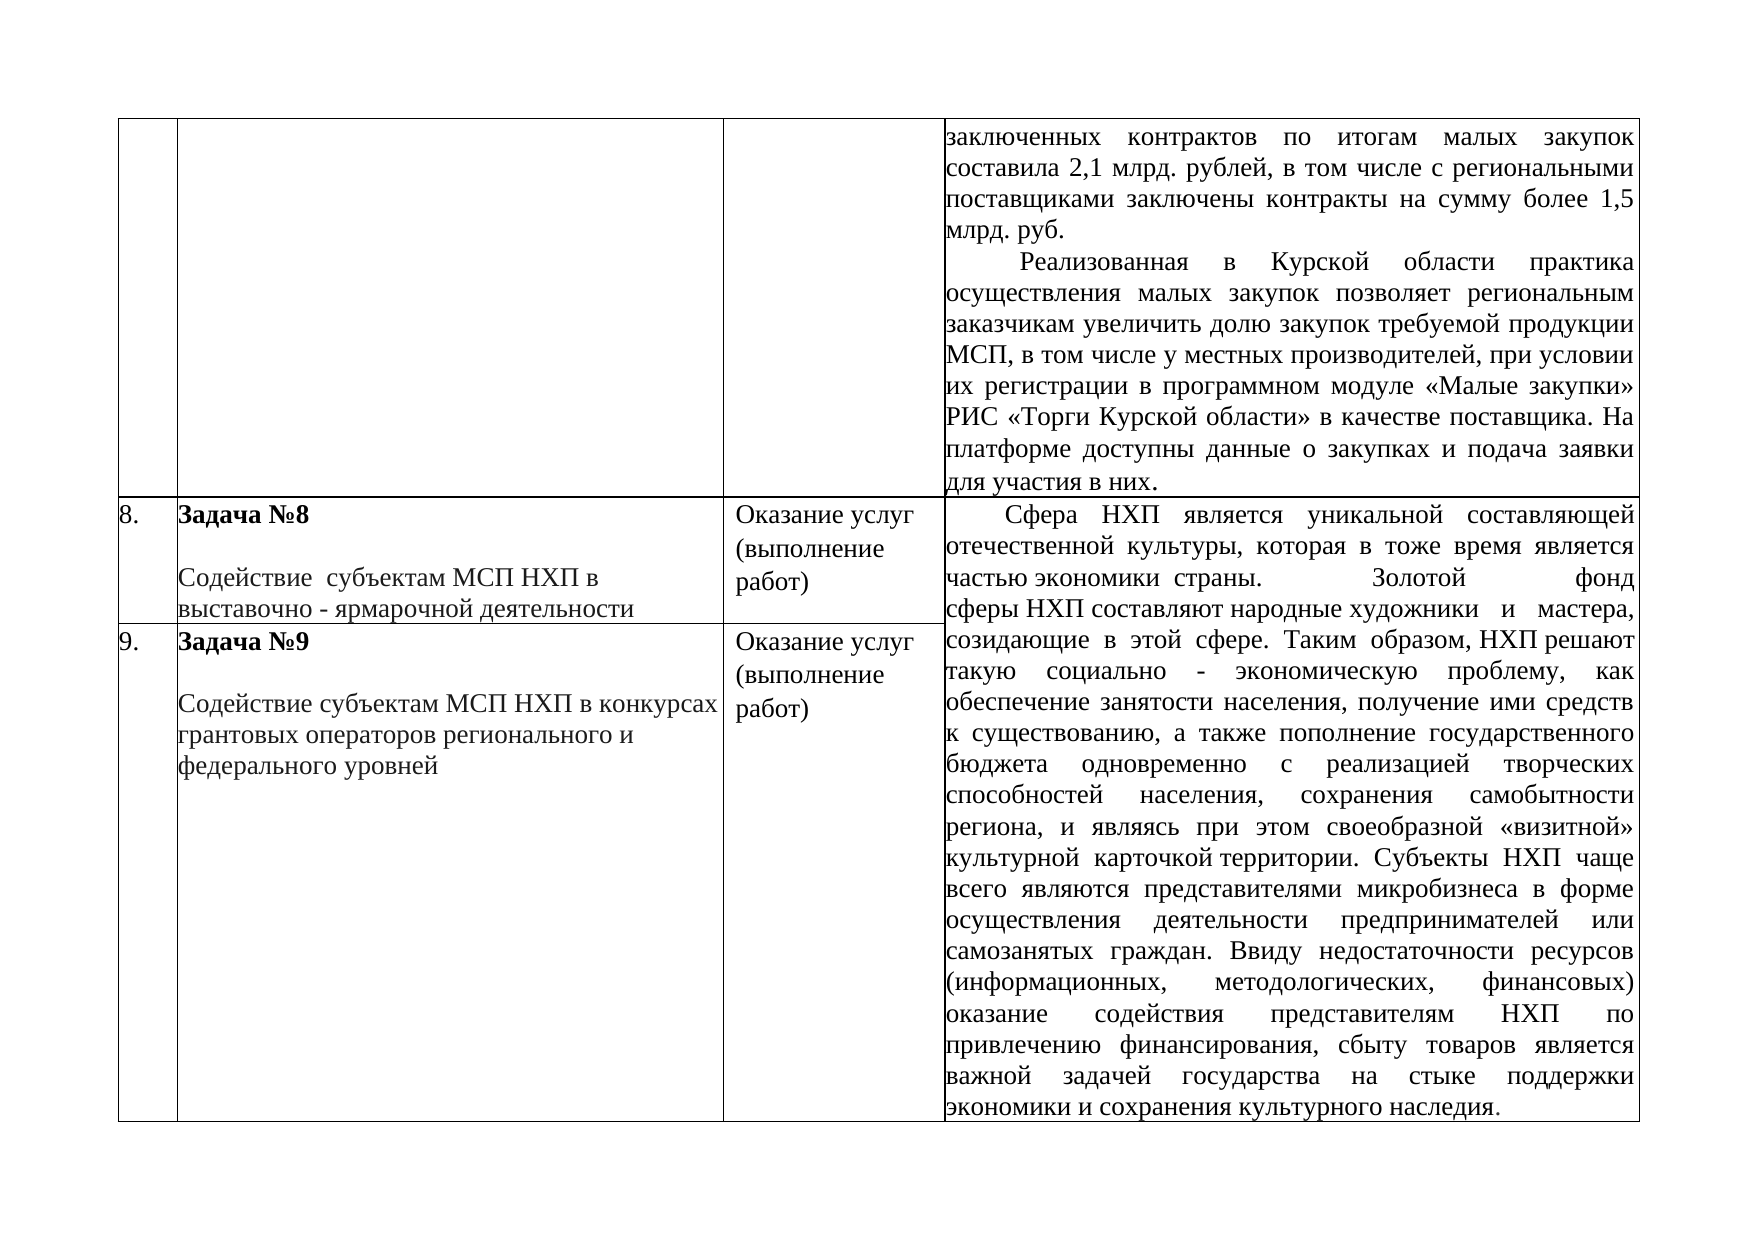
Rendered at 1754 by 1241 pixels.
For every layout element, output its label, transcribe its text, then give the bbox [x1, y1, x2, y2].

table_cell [178, 119, 723, 496]
table_cell 8. [119, 498, 177, 623]
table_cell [724, 624, 944, 1121]
table_cell 7. [119, 119, 177, 496]
table_cell Оказание услуг (выполнение работ) [724, 498, 944, 623]
table_cell Сфера НХП является уникальной составляющей отечественной культуры, которая в тоже время является частью экономики страны. Золотой фонд сферы НХП составляют народные художники и мастера, созидающие в этой сфере. Таким образом, НХП решают такую социально - экономическую проблему, как обеспечение занятости населения, получение ими средств к существованию, а также пополнение государственного бюджета одновременно с реализацией творческих способностей населения, сохранения самобытности региона, и являясь при этом своеобразной «визитной» культурной карточкой территории. Субъекты НХП чаще всего являются представителями микробизнеса в форме осуществления деятельности предпринимателей или самозанятых граждан. Ввиду недостаточности ресурсов (информационных, методологических, финансовых) оказание содействия представителям НХП по привлечению финансирования, сбыту товаров является важной задачей государства на стыке поддержки экономики и сохранения культурного наследия. [946, 498, 1639, 1121]
table_cell Задача №8 Содействие субъектам МСП НХП в выставочно - ярмарочной деятельности [178, 498, 723, 623]
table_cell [724, 119, 944, 496]
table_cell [946, 119, 1639, 496]
table_cell Задача №9 Содействие субъектам МСП НХП в конкурсах грантовых операторов регионального и федерального уровней [178, 624, 723, 1121]
table_cell 9. [119, 624, 177, 1121]
